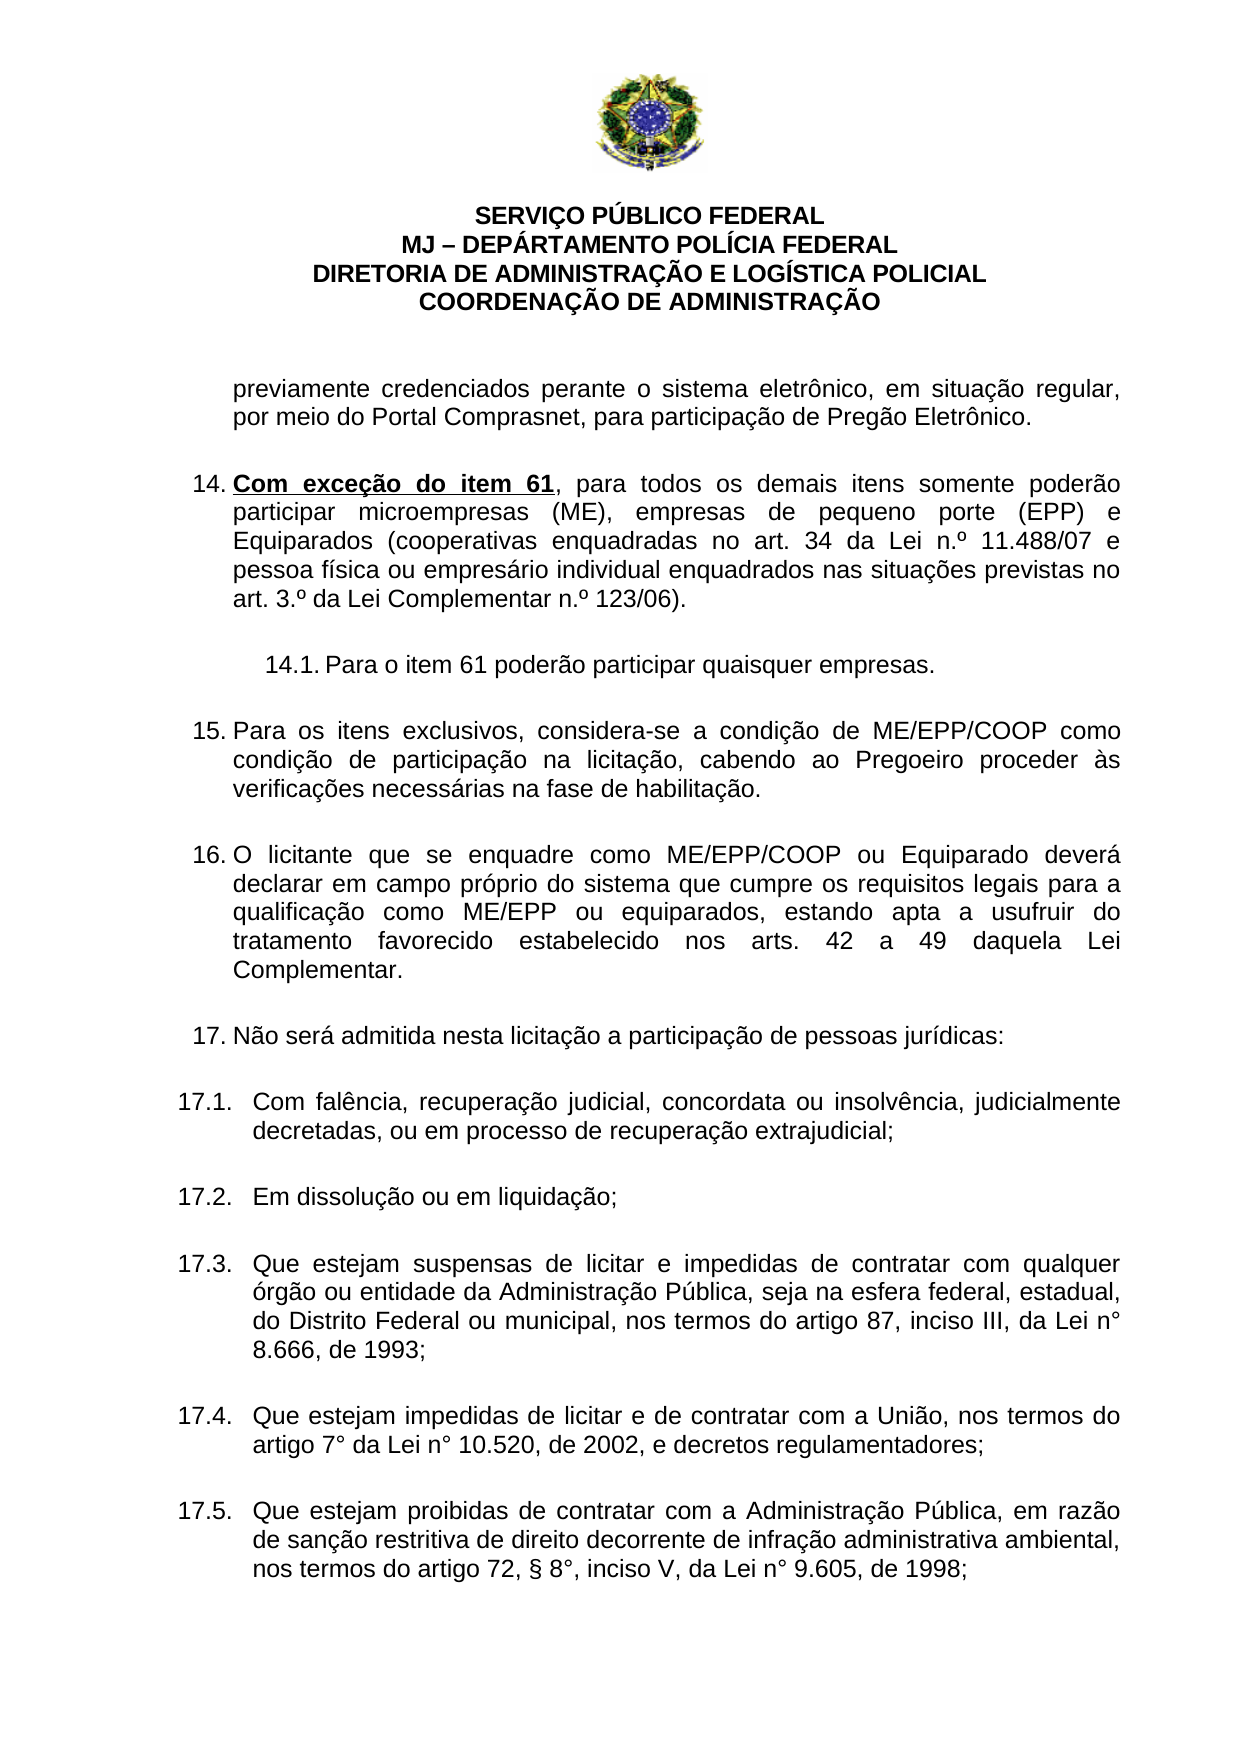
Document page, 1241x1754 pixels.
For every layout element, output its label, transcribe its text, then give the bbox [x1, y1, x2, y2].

list Que estejam impedidas de licitar e de contratar com a União, nos termos do artigo 7° da Lei n° 10.520, de 2002, e decretos regulamentadores; [177, 1401, 1122, 1458]
list Com exceção do item 61, para todos os demais itens somente poderão participar microempresas (ME), empresas de pequeno porte (EPP) e Equiparados (cooperativas enquadradas no art. 34 da Lei n.º 11.488/07 e pessoa física ou empresário individual enquadrados nas situações previstas no art. 3.º da Lei Complementar n.º 123/06). [192, 468, 1122, 612]
list Para os itens exclusivos, considera-se a condição de ME/EPP/COOP como condição de participação na licitação, cabendo ao Pregoeiro proceder às verificações necessárias na fase de habilitação. [192, 716, 1122, 802]
list Não será admitida nesta licitação a participação de pessoas jurídicas: [192, 1021, 1122, 1050]
list Para o item 61 poderão participar quaisquer empresas. [251, 650, 1122, 678]
list O licitante que se enquadre como ME/EPP/COOP ou Equiparado deverá declarar em campo próprio do sistema que cumpre os requisitos legais para a qualificação como ME/EPP ou equiparados, estando apta a usufruir do tratamento favorecido estabelecido nos arts. 42 a 49 daquela Lei Complementar. [192, 840, 1122, 983]
list Que estejam suspensas de licitar e impedidas de contratar com qualquer órgão ou entidade da Administração Pública, seja na esfera federal, estadual, do Distrito Federal ou municipal, nos termos do artigo 87, inciso III, da Lei n° 8.666, de 1993; [177, 1248, 1122, 1363]
list Com falência, recuperação judicial, concordata ou insolvência, judicialmente decretadas, ou em processo de recuperação extrajudicial; [177, 1087, 1122, 1145]
list Em dissolução ou em liquidação; [177, 1182, 1122, 1211]
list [192, 373, 1122, 431]
list Que estejam proibidas de contratar com a Administração Pública, em razão de sanção restritiva de direito decorrente de infração administrativa ambiental, nos termos do artigo 72, § 8°, inciso V, da Lei n° 9.605, de 1998; [177, 1496, 1122, 1582]
